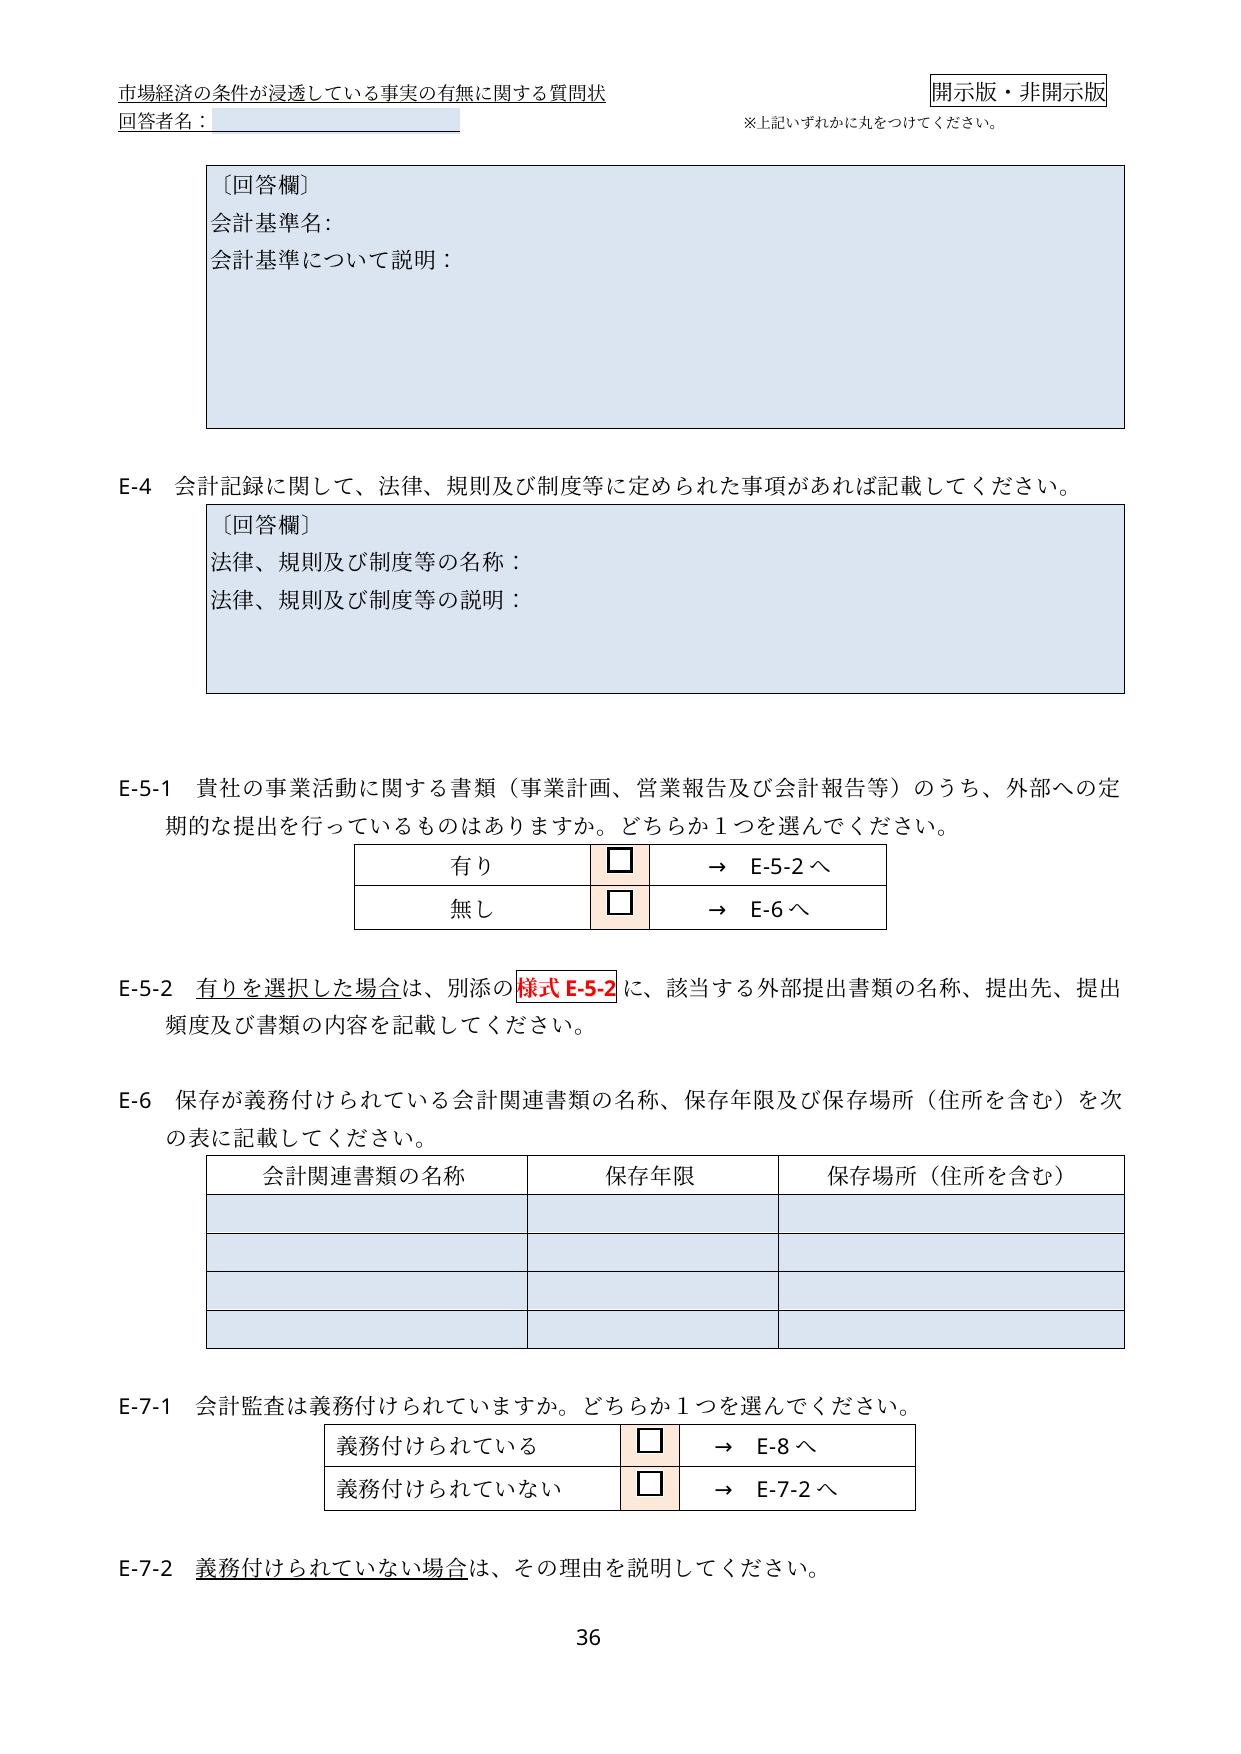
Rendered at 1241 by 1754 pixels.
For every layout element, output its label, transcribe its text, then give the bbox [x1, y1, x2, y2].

table_cell [207, 1272, 527, 1309]
table_cell 義務付けられていない [325, 1467, 620, 1510]
table_cell 無し [355, 886, 590, 929]
table_cell [207, 1195, 527, 1232]
table_cell [207, 1311, 527, 1348]
table_cell [779, 1272, 1124, 1309]
table_header 有り [355, 845, 590, 885]
table_cell [528, 1311, 778, 1348]
table_header → E-8へ [680, 1425, 915, 1466]
table_cell [779, 1234, 1124, 1271]
table_header 〔回答欄〕 会計基準名： 会計基準について説明： [207, 166, 1124, 428]
table_cell [528, 1272, 778, 1309]
text E-6 保存が義務付けられている会計関連書類の名称、保存年限及び保存場所（住所を含む）を次の表に記載してください。 [118, 1080, 1122, 1155]
table_header 義務付けられている [325, 1425, 620, 1466]
table_header [621, 1425, 679, 1466]
text E-5-1 貴社の事業活動に関する書類（事業計画、営業報告及び会計報告等）のうち、外部への定期的な提出を行っているものはありますか。どちらか１つを選んでください。 [118, 769, 1122, 844]
table_cell [207, 1234, 527, 1271]
table_header [591, 845, 649, 885]
table_header 〔回答欄〕 法律、規則及び制度等の名称： 法律、規則及び制度等の説明： [207, 505, 1124, 693]
text E-4 会計記録に関して、法律、規則及び制度等に定められた事項があれば記載してください。 [118, 467, 1122, 504]
table_cell [528, 1195, 778, 1232]
table_cell [591, 886, 649, 929]
table_cell [621, 1467, 679, 1510]
table_cell [779, 1311, 1124, 1348]
table_cell → E-7-2へ [680, 1467, 915, 1510]
text E-7-2 義務付けられていない場合は、その理由を説明してください。 [118, 1548, 1122, 1586]
text E-7-1 会計監査は義務付けられていますか。どちらか１つを選んでください。 [118, 1387, 1122, 1424]
table_header 会計関連書類の名称 [207, 1156, 527, 1194]
table_header → E-5-2へ [650, 845, 886, 885]
table_header 保存場所（住所を含む） [779, 1156, 1124, 1194]
table_cell → E-6へ [650, 886, 886, 929]
text E-5-2 有りを選択した場合は、別添の様式E-5-2に、該当する外部提出書類の名称、提出先、提出頻度及び書類の内容を記載してください。 [118, 968, 1122, 1043]
table_header 保存年限 [528, 1156, 778, 1194]
table_cell [528, 1234, 778, 1271]
table_cell [779, 1195, 1124, 1232]
